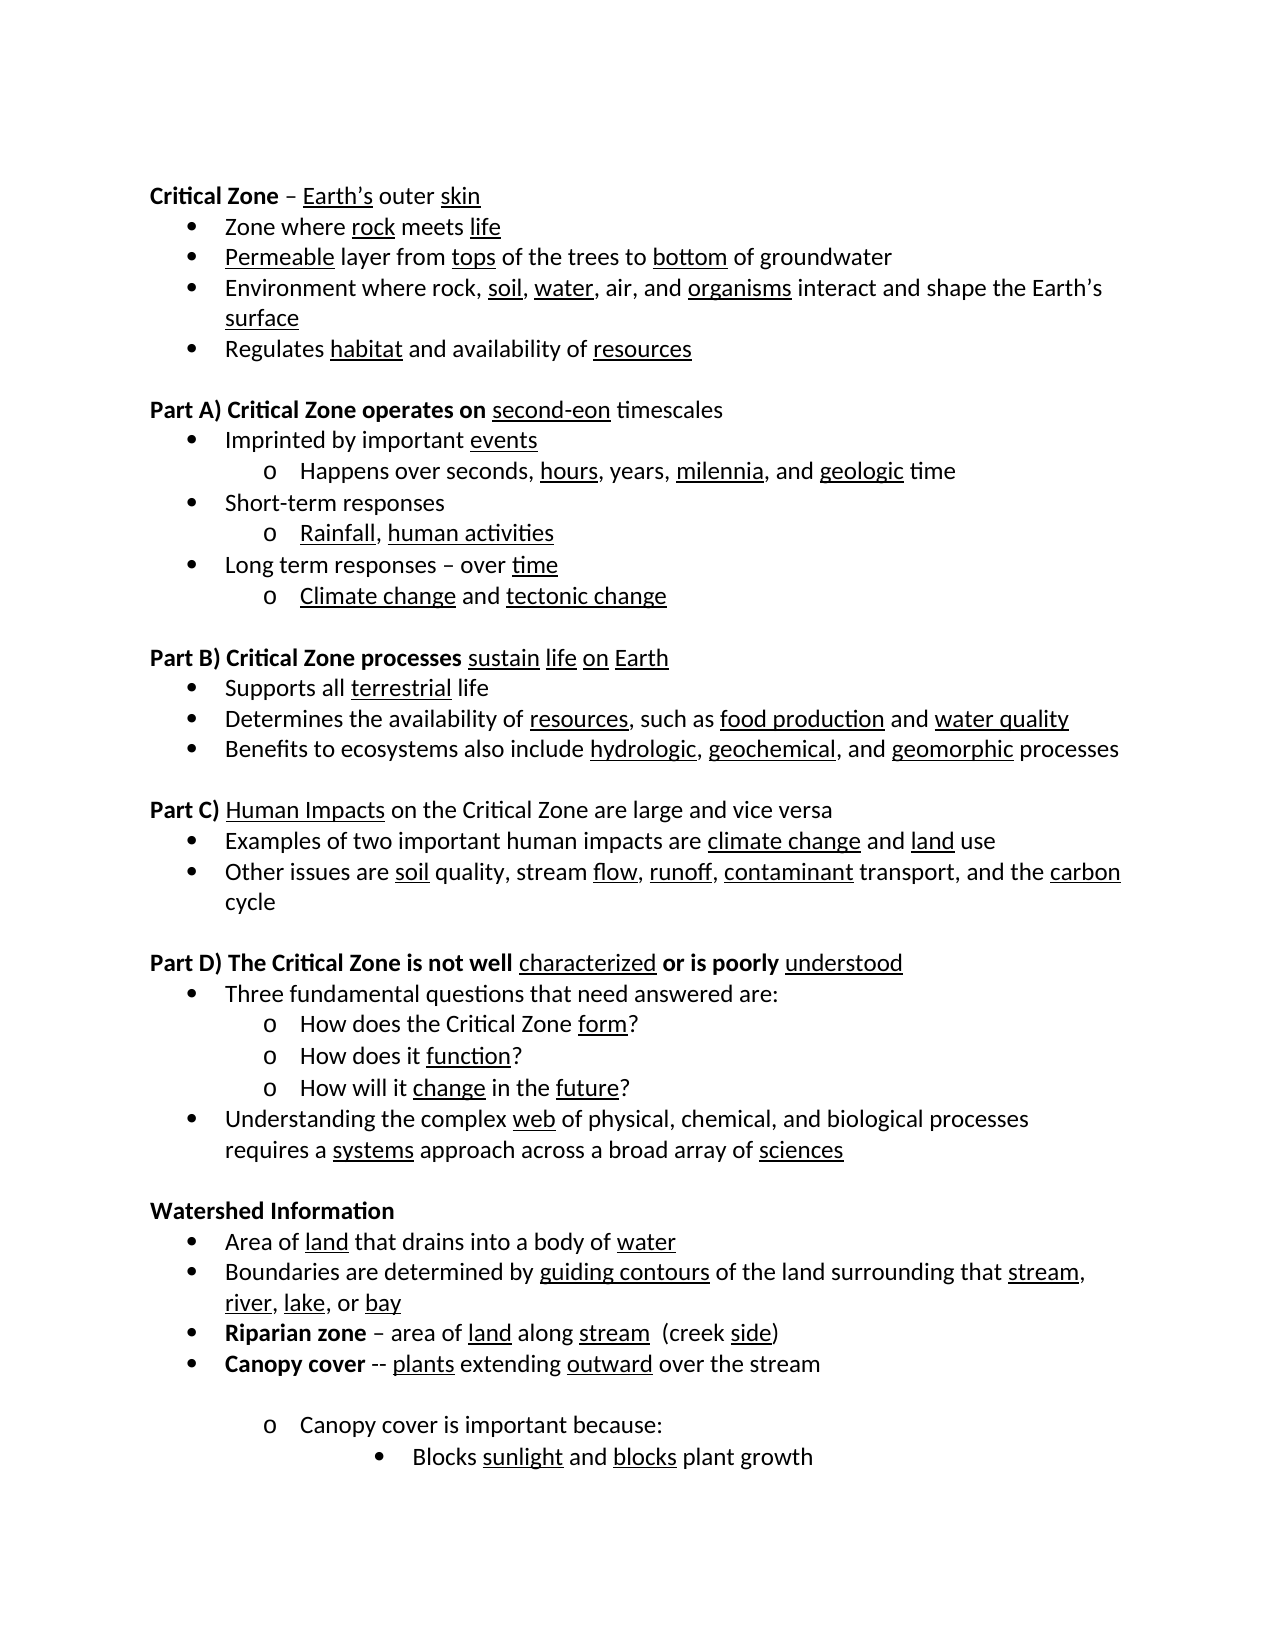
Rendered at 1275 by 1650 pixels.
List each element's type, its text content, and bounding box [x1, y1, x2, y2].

list How will it change in the future? [262, 1072, 1125, 1104]
text Watershed Information [150, 1195, 1125, 1226]
list Rainfall, human activities [262, 517, 1125, 549]
list Zone where rock meets life [187, 211, 1125, 242]
list Examples of two important human impacts are climate change and land use [187, 825, 1125, 856]
text Part D) The Critical Zone is not well characterized or is poorly understood [150, 947, 1125, 978]
list Canopy cover is important because: [262, 1409, 1125, 1441]
list Regulates habitat and availability of resources [187, 333, 1125, 364]
text Part C) Human Impacts on the Critical Zone are large and vice versa [150, 795, 1125, 825]
list How does it function? [262, 1040, 1125, 1072]
list Imprinted by important events [187, 425, 1125, 455]
text Critical Zone – Earth’s outer skin [150, 181, 1125, 211]
list Happens over seconds, hours, years, milennia, and geologic time [262, 455, 1125, 487]
list Other issues are soil quality, stream flow, runoff, contaminant transport, and the carbon cycle [187, 856, 1125, 917]
list Short-term responses [187, 487, 1125, 517]
list Area of land that drains into a body of water [187, 1226, 1125, 1256]
list Three fundamental questions that need answered are: [187, 978, 1125, 1008]
text Part B) Critical Zone processes sustain life on Earth [150, 642, 1125, 673]
list Riparian zone – area of land along stream (creek side) [187, 1317, 1125, 1348]
list Boundaries are determined by guiding contours of the land surrounding that stream, river, lake, or bay [187, 1256, 1125, 1317]
list Long term responses – over time [187, 549, 1125, 580]
list Climate change and tectonic change [262, 580, 1125, 612]
list How does the Critical Zone form? [262, 1008, 1125, 1040]
list Environment where rock, soil, water, air, and organisms interact and shape the Earth’s surface [187, 272, 1125, 333]
list Permeable layer from tops of the trees to bottom of groundwater [187, 242, 1125, 272]
list Benefits to ecosystems also include hydrologic, geochemical, and geomorphic processes [187, 734, 1125, 764]
list Blocks sunlight and blocks plant growth [375, 1441, 1125, 1471]
list requires a systems approach across a broad array of sciences [225, 1134, 1125, 1165]
text Part A) Critical Zone operates on second-eon timescales [150, 394, 1125, 425]
list Canopy cover -- plants extending outward over the stream [187, 1348, 1125, 1378]
list Supports all terrestrial life [187, 673, 1125, 703]
list Determines the availability of resources, such as food production and water quality [187, 703, 1125, 734]
list Understanding the complex web of physical, chemical, and biological processes [187, 1104, 1125, 1134]
